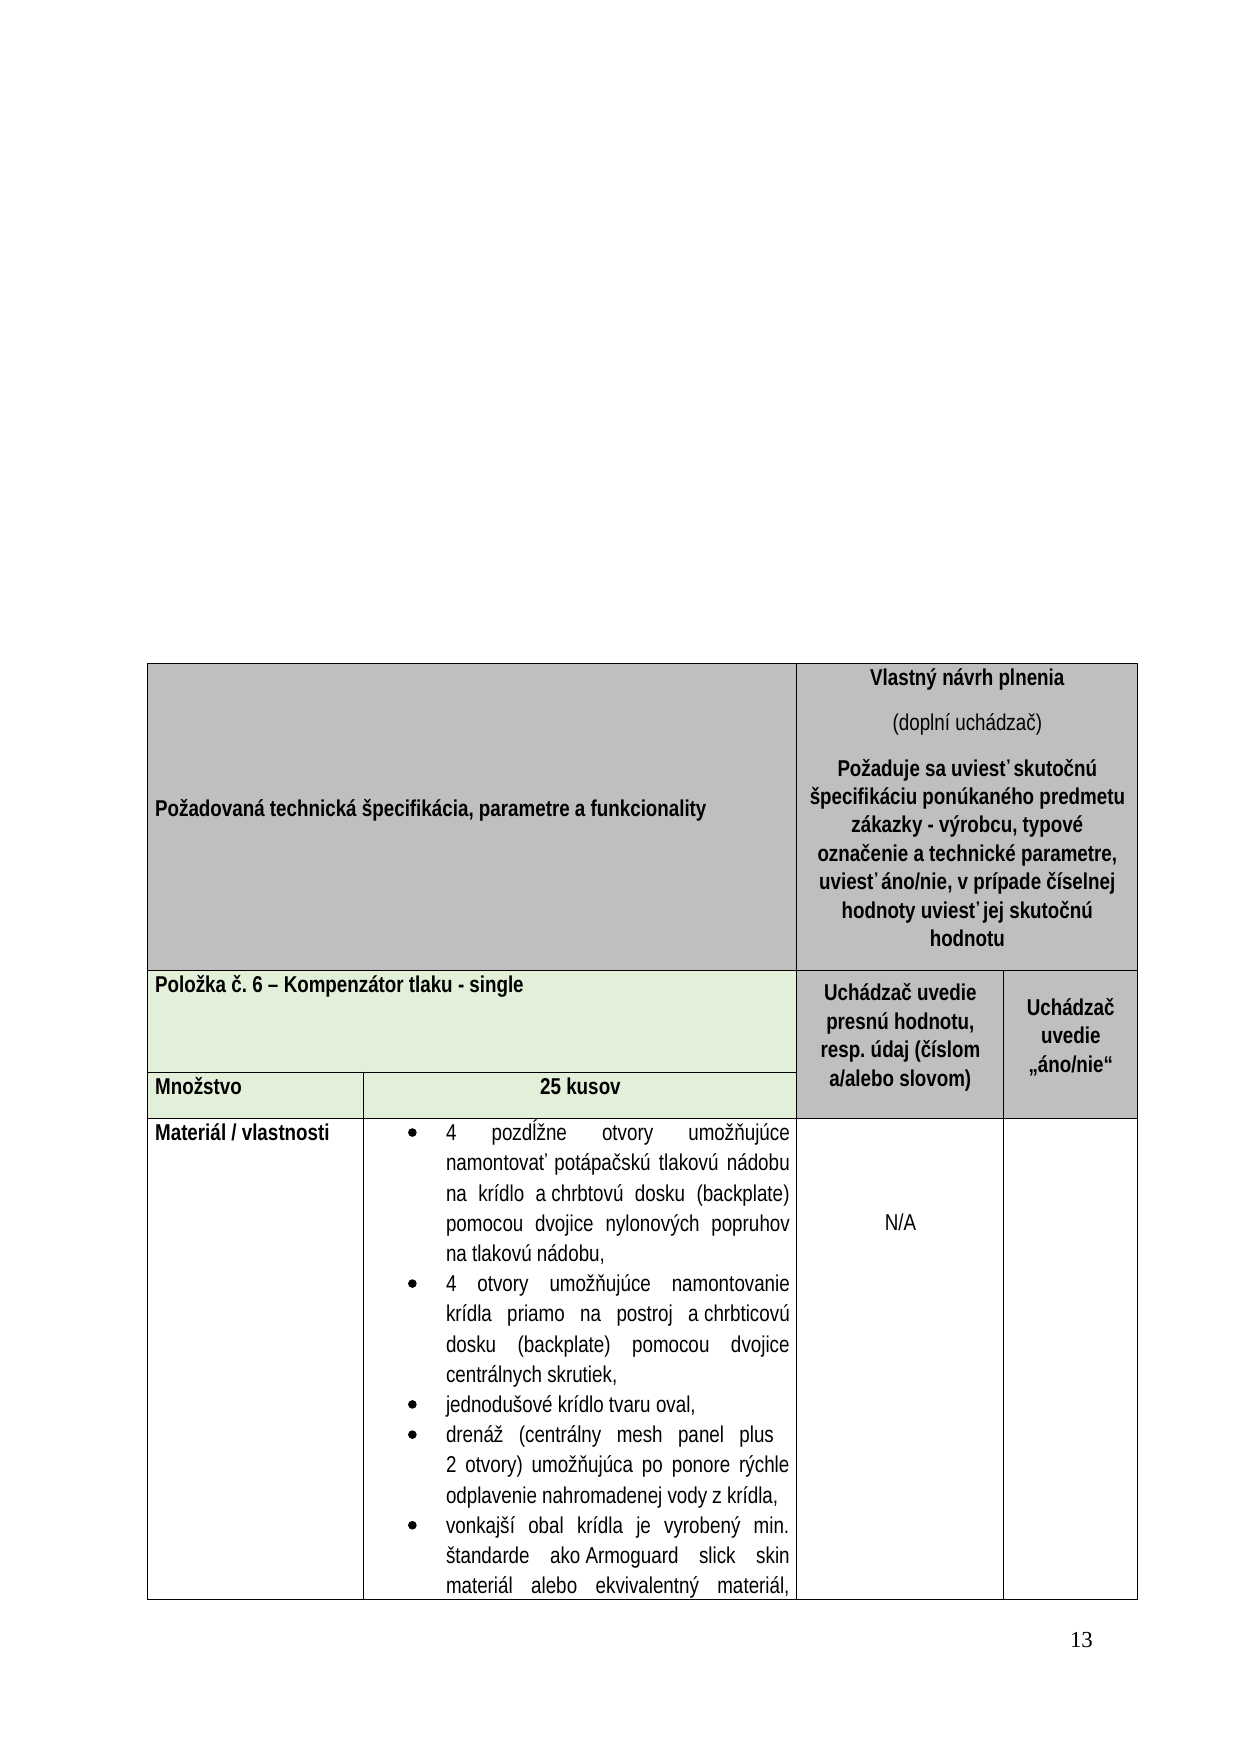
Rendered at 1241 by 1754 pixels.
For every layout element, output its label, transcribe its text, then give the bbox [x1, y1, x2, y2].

table_cell Uchádzač uvedie „áno/nie“ [1004, 971, 1137, 1118]
table_cell 25 kusov [364, 1073, 796, 1118]
table_cell Položka č. 6 – Kompenzátor tlaku - single [148, 971, 796, 1072]
table_cell N/A [797, 1119, 1003, 1598]
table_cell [148, 1119, 363, 1598]
table_cell Množstvo [148, 1073, 363, 1118]
table_header Vlastný návrh plnenia (doplní uchádzač) Požaduje sa uviesť skutočnú špecifikáciu ponúkaného predmetu zákazky - výrobcu, typové označenie a technické parametre, uviesť áno/nie, v prípade číselnej hodnoty uviesť jej skutočnú hodnotu [797, 664, 1137, 970]
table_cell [364, 1119, 796, 1598]
table_header Požadovaná technická špecifikácia, parametre a funkcionality [148, 664, 796, 970]
table_cell Uchádzač uvedie presnú hodnotu, resp. údaj (číslom a/alebo slovom) [797, 971, 1003, 1118]
table_cell [1004, 1119, 1137, 1598]
